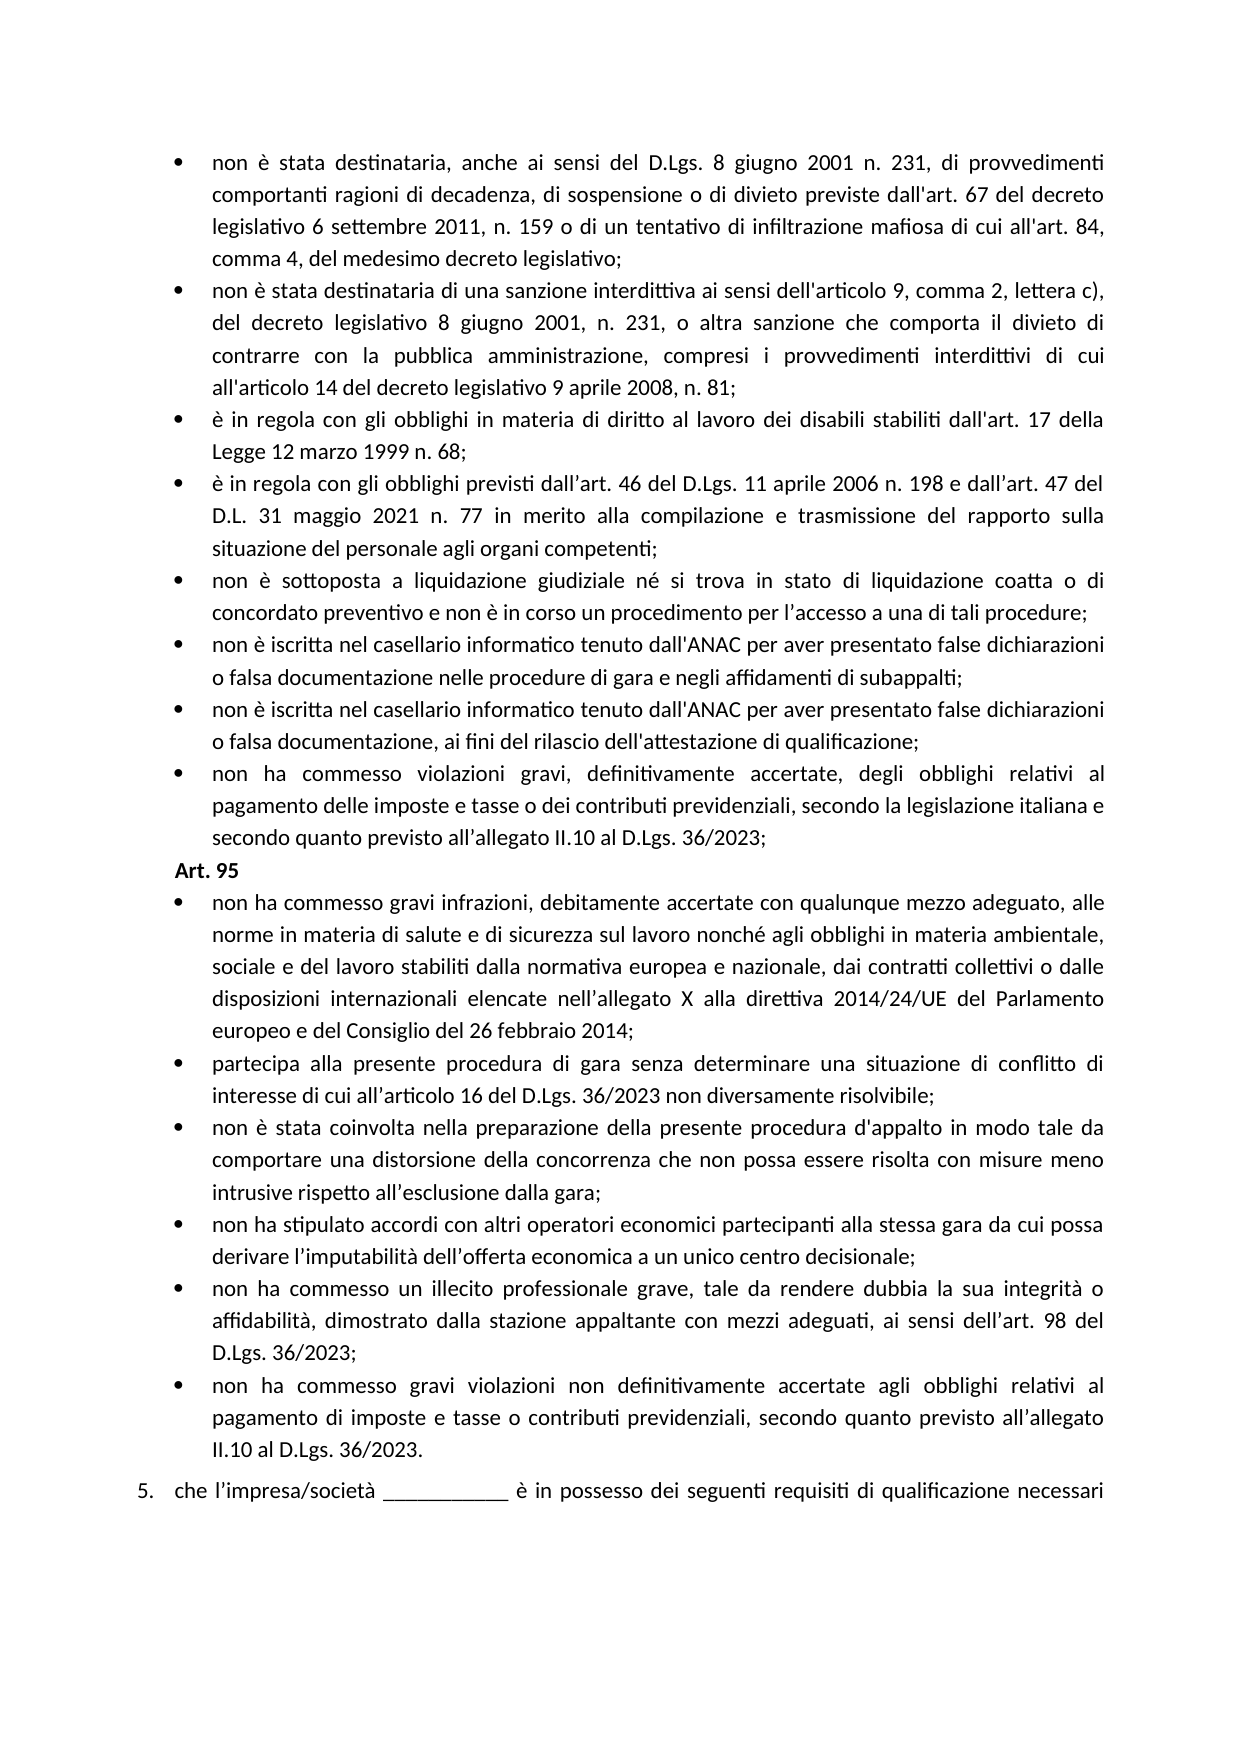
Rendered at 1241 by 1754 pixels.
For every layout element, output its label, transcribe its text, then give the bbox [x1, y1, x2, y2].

list non è iscritta nel casellario informatico tenuto dall'ANAC per aver presentato false dichiarazioni o falsa documentazione nelle procedure di gara e negli affidamenti di subappalti; [174, 630, 1106, 691]
list è in regola con gli obblighi previsti dall’art. 46 del D.Lgs. 11 aprile 2006 n. 198 e dall’art. 47 del D.L. 31 maggio 2021 n. 77 in merito alla compilazione e trasmissione del rapporto sulla situazione del personale agli organi competenti; [174, 469, 1106, 562]
list non ha commesso un illecito professionale grave, tale da rendere dubbia la sua integrità o affidabilità, dimostrato dalla stazione appaltante con mezzi adeguati, ai sensi dell’art. 98 del D.Lgs. 36/2023; [174, 1274, 1106, 1367]
list non è stata destinataria, anche ai sensi del D.Lgs. 8 giugno 2001 n. 231, di provvedimenti comportanti ragioni di decadenza, di sospensione o di divieto previste dall'art. 67 del decreto legislativo 6 settembre 2011, n. 159 o di un tentativo di infiltrazione mafiosa di cui all'art. 84, comma 4, del medesimo decreto legislativo; [174, 148, 1106, 272]
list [137, 1476, 1106, 1504]
list non ha commesso gravi violazioni non definitivamente accertate agli obblighi relativi al pagamento di imposte e tasse o contributi previdenziali, secondo quanto previsto all’allegato II.10 al D.Lgs. 36/2023. [174, 1371, 1106, 1463]
list non è iscritta nel casellario informatico tenuto dall'ANAC per aver presentato false dichiarazioni o falsa documentazione, ai fini del rilascio dell'attestazione di qualificazione; [174, 695, 1106, 755]
list non è sottoposta a liquidazione giudiziale né si trova in stato di liquidazione coatta o di concordato preventivo e non è in corso un procedimento per l’accesso a una di tali procedure; [174, 566, 1106, 626]
list non è stata coinvolta nella preparazione della presente procedura d'appalto in modo tale da comportare una distorsione della concorrenza che non possa essere risolta con misure meno intrusive rispetto all’esclusione dalla gara; [174, 1113, 1106, 1206]
list Art. 95 [137, 856, 1106, 884]
list non ha stipulato accordi con altri operatori economici partecipanti alla stessa gara da cui possa derivare l’imputabilità dell’offerta economica a un unico centro decisionale; [174, 1210, 1106, 1270]
list partecipa alla presente procedura di gara senza determinare una situazione di conflitto di interesse di cui all’articolo 16 del D.Lgs. 36/2023 non diversamente risolvibile; [174, 1049, 1106, 1109]
list non è stata destinataria di una sanzione interdittiva ai sensi dell'articolo 9, comma 2, lettera c), del decreto legislativo 8 giugno 2001, n. 231, o altra sanzione che comporta il divieto di contrarre con la pubblica amministrazione, compresi i provvedimenti interdittivi di cui all'articolo 14 del decreto legislativo 9 aprile 2008, n. 81; [174, 276, 1106, 401]
list non ha commesso gravi infrazioni, debitamente accertate con qualunque mezzo adeguato, alle norme in materia di salute e di sicurezza sul lavoro nonché agli obblighi in materia ambientale, sociale e del lavoro stabiliti dalla normativa europea e nazionale, dai contratti collettivi o dalle disposizioni internazionali elencate nell’allegato X alla direttiva 2014/24/UE del Parlamento europeo e del Consiglio del 26 febbraio 2014; [174, 888, 1106, 1045]
list è in regola con gli obblighi in materia di diritto al lavoro dei disabili stabiliti dall'art. 17 della Legge 12 marzo 1999 n. 68; [174, 405, 1106, 465]
list non ha commesso violazioni gravi, definitivamente accertate, degli obblighi relativi al pagamento delle imposte e tasse o dei contributi previdenziali, secondo la legislazione italiana e secondo quanto previsto all’allegato II.10 al D.Lgs. 36/2023; [174, 759, 1106, 852]
